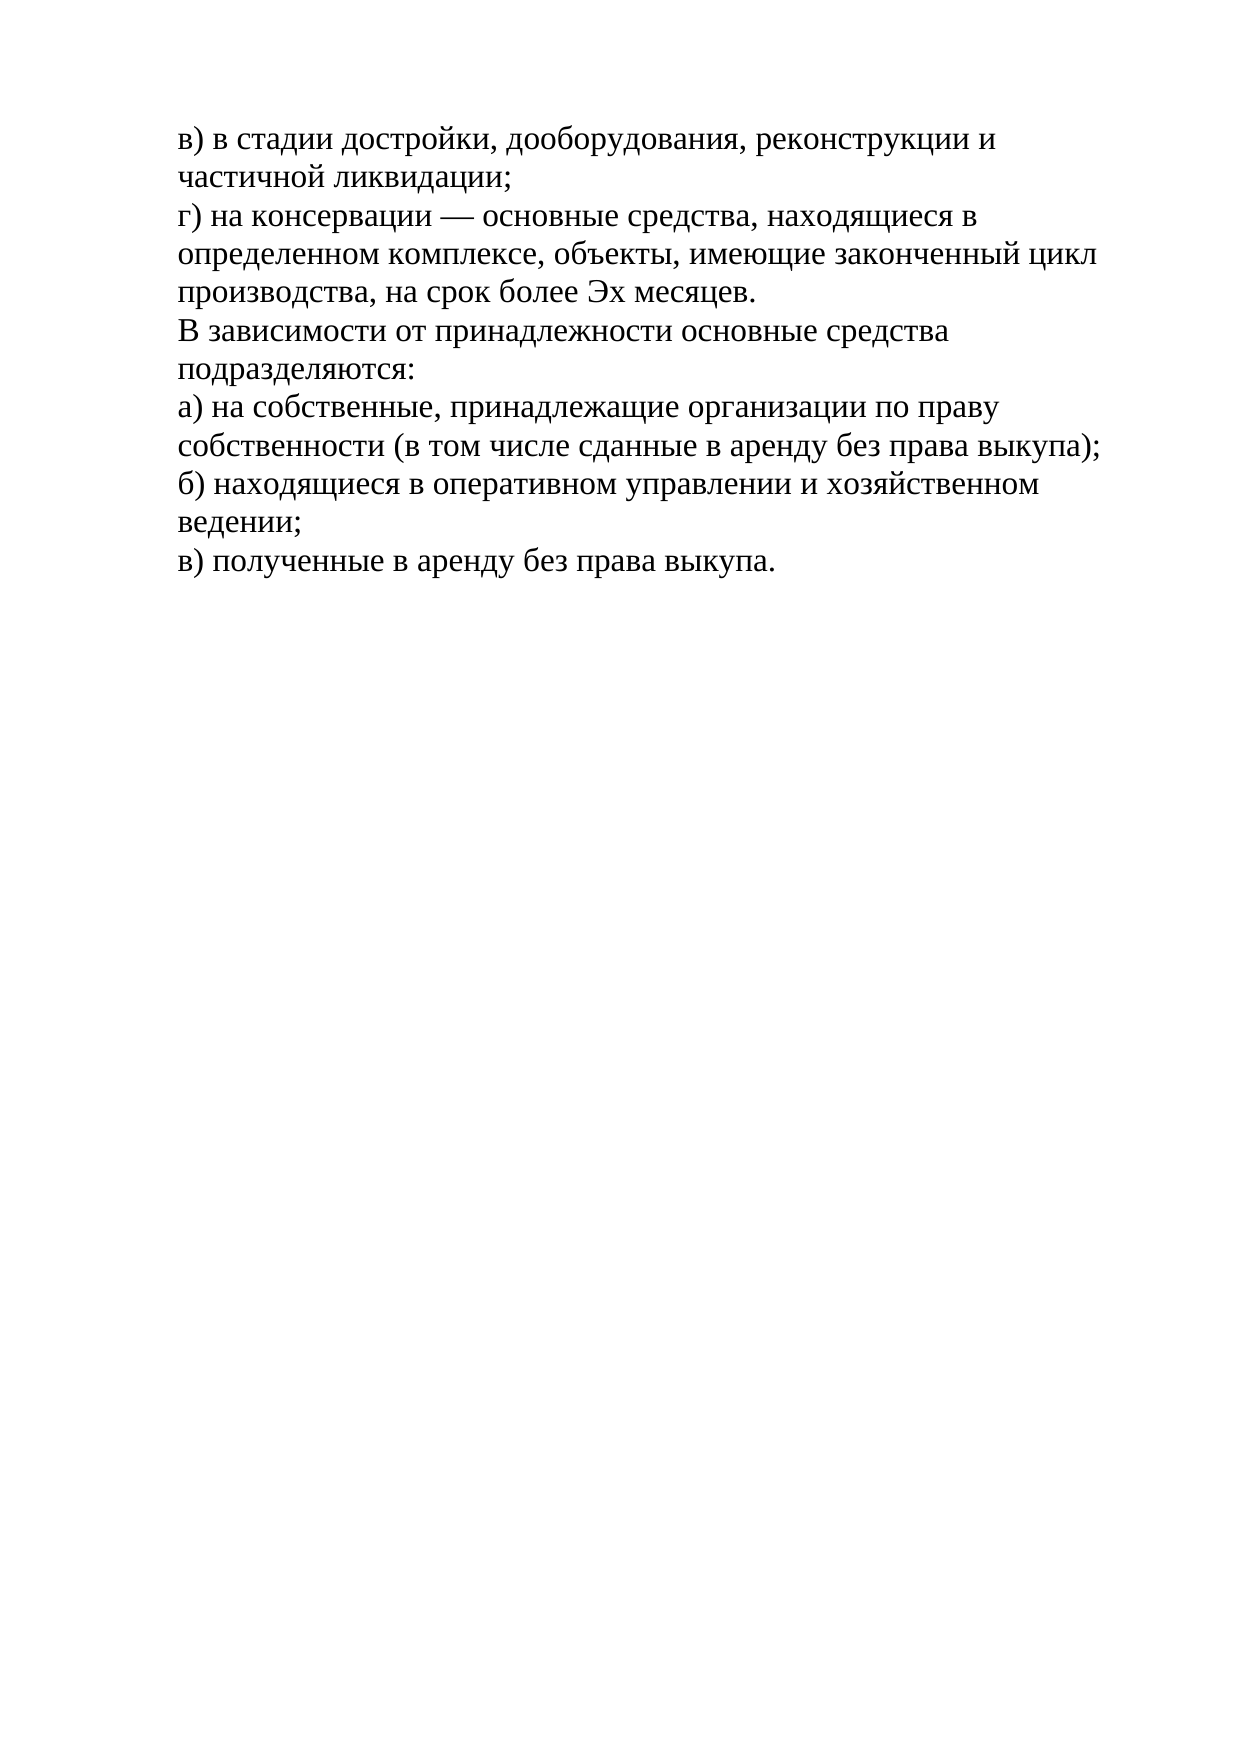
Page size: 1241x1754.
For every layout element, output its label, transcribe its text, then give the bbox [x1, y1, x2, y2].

text в) полученные в аренду без права выкупа. [177, 540, 1152, 578]
text а) на собственные, принадлежащие организации по праву собственности (в том числе сданные в аренду без права выкупа); [177, 386, 1152, 463]
text б) находящиеся в оперативном управлении и хозяйственном ведении; [177, 463, 1152, 540]
text В зависимости от принадлежности основные средства подразделяются: [177, 310, 1152, 386]
text г) на консервации — основные средства, находящиеся в определенном комплексе, объекты, имеющие законченный цикл производства, на срок более Эх месяцев. [177, 195, 1152, 310]
text в) в стадии достройки, дооборудования, реконструкции и частичной ликвидации; [177, 118, 1152, 195]
